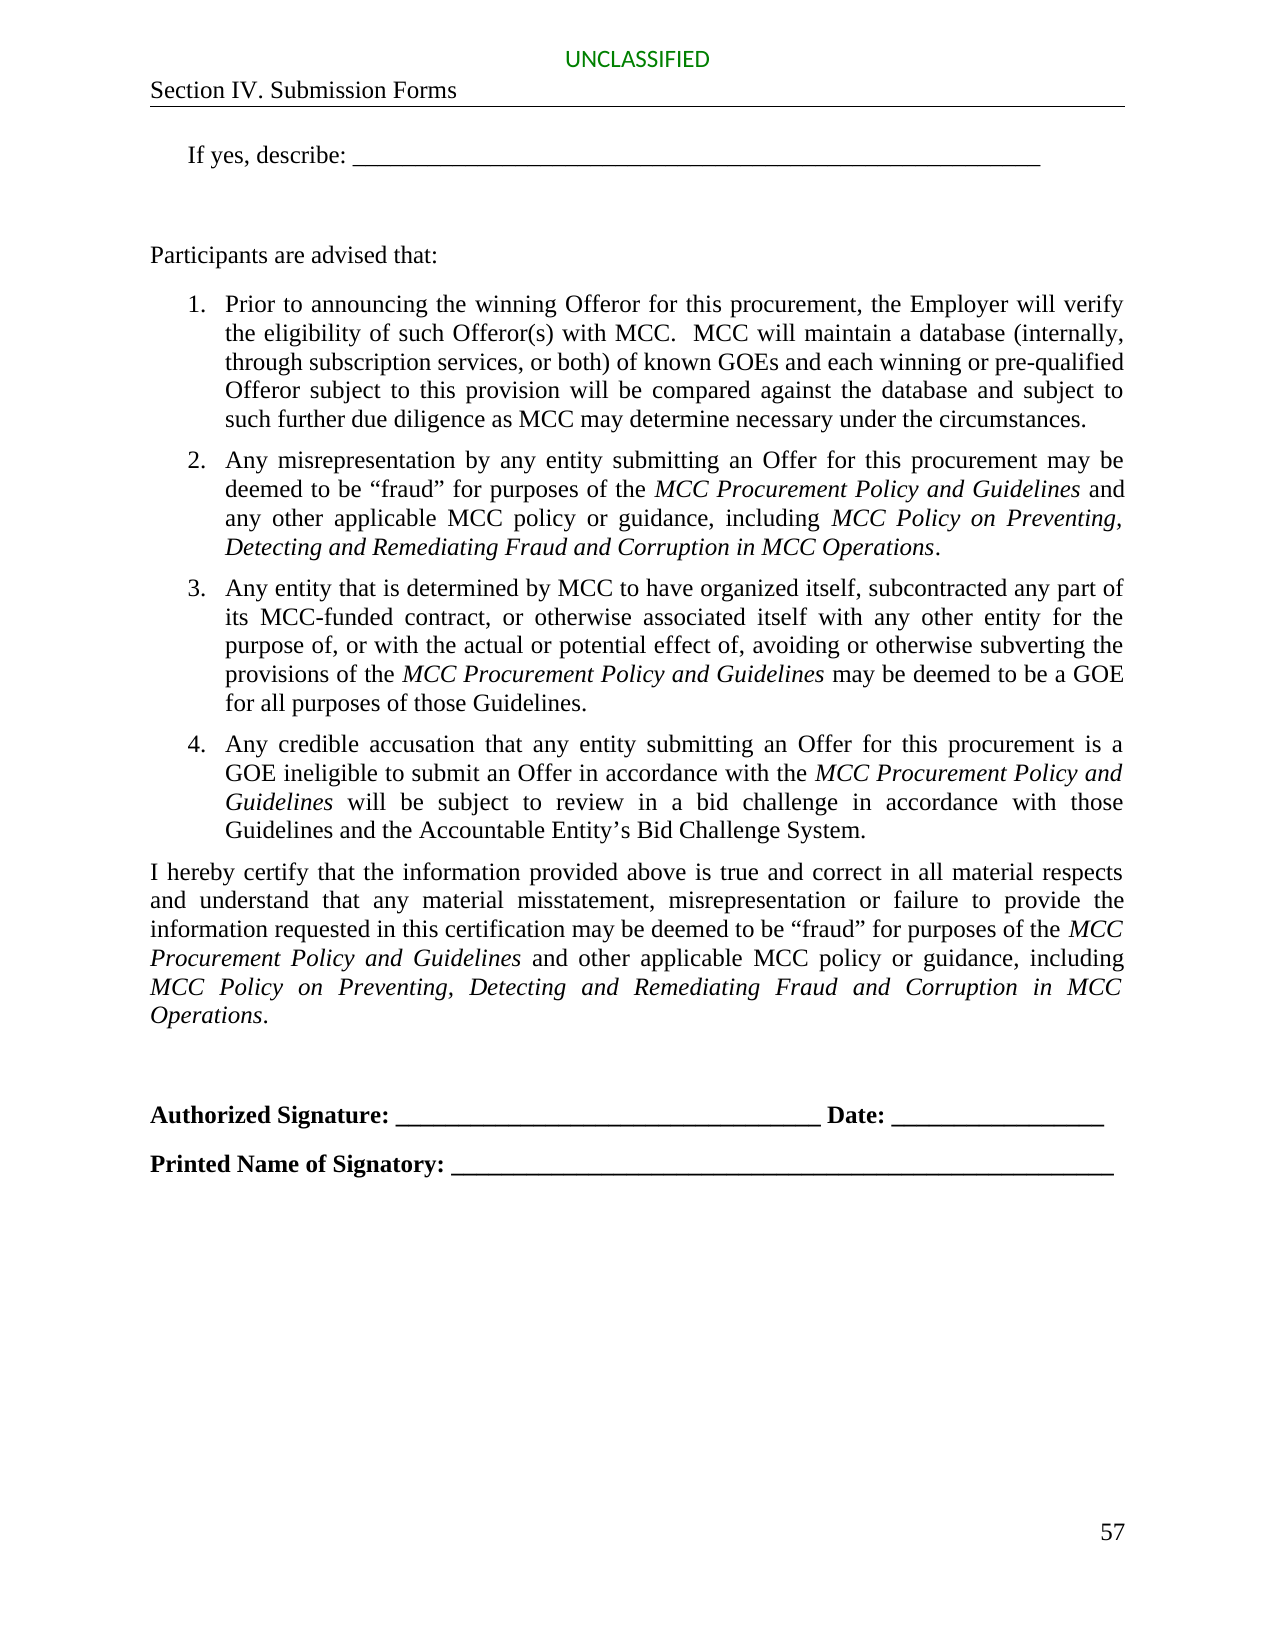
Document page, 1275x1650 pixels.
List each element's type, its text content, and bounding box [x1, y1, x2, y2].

list Any credible accusation that any entity submitting an Offer for this procurement is a GOE ineligible to submit an Offer in accordance with the MCC Procurement Policy and Guidelines will be subject to review in a bid challenge in accordance with those Guidelines and the Accountable Entity’s Bid Challenge System. [187, 729, 1125, 844]
text Participants are advised that: [150, 240, 1125, 268]
list Prior to announcing the winning Offeror for this procurement, the Employer will verify the eligibility of such Offeror(s) with MCC. MCC will maintain a database (internally, through subscription services, or both) of known GOEs and each winning or pre-qualified Offeror subject to this provision will be compared against the database and subject to such further due diligence as MCC may determine necessary under the circumstances. [187, 289, 1125, 433]
text I hereby certify that the information provided above is true and correct in all material respects and understand that any material misstatement, misrepresentation or failure to provide the information requested in this certification may be deemed to be “fraud” for purposes of the MCC Procurement Policy and Guidelines and other applicable MCC policy or guidance, including MCC Policy on Preventing, Detecting and Remediating Fraud and Corruption in MCC Operations. [150, 857, 1125, 1029]
list Any misrepresentation by any entity submitting an Offer for this procurement may be deemed to be “fraud” for purposes of the MCC Procurement Policy and Guidelines and any other applicable MCC policy or guidance, including MCC Policy on Preventing, Detecting and Remediating Fraud and Corruption in MCC Operations. [187, 446, 1125, 561]
text If yes, describe: _______________________________________________________ [187, 141, 1125, 169]
list Any entity that is determined by MCC to have organized itself, subcontracted any part of its MCC-funded contract, or otherwise associated itself with any other entity for the purpose of, or with the actual or potential effect of, avoiding or otherwise subverting the provisions of the MCC Procurement Policy and Guidelines may be deemed to be a GOE for all purposes of those Guidelines. [187, 573, 1125, 717]
text Printed Name of Signatory: _____________________________________________________ [150, 1149, 1125, 1178]
text Authorized Signature: __________________________________ Date: _________________ [150, 1100, 1125, 1128]
